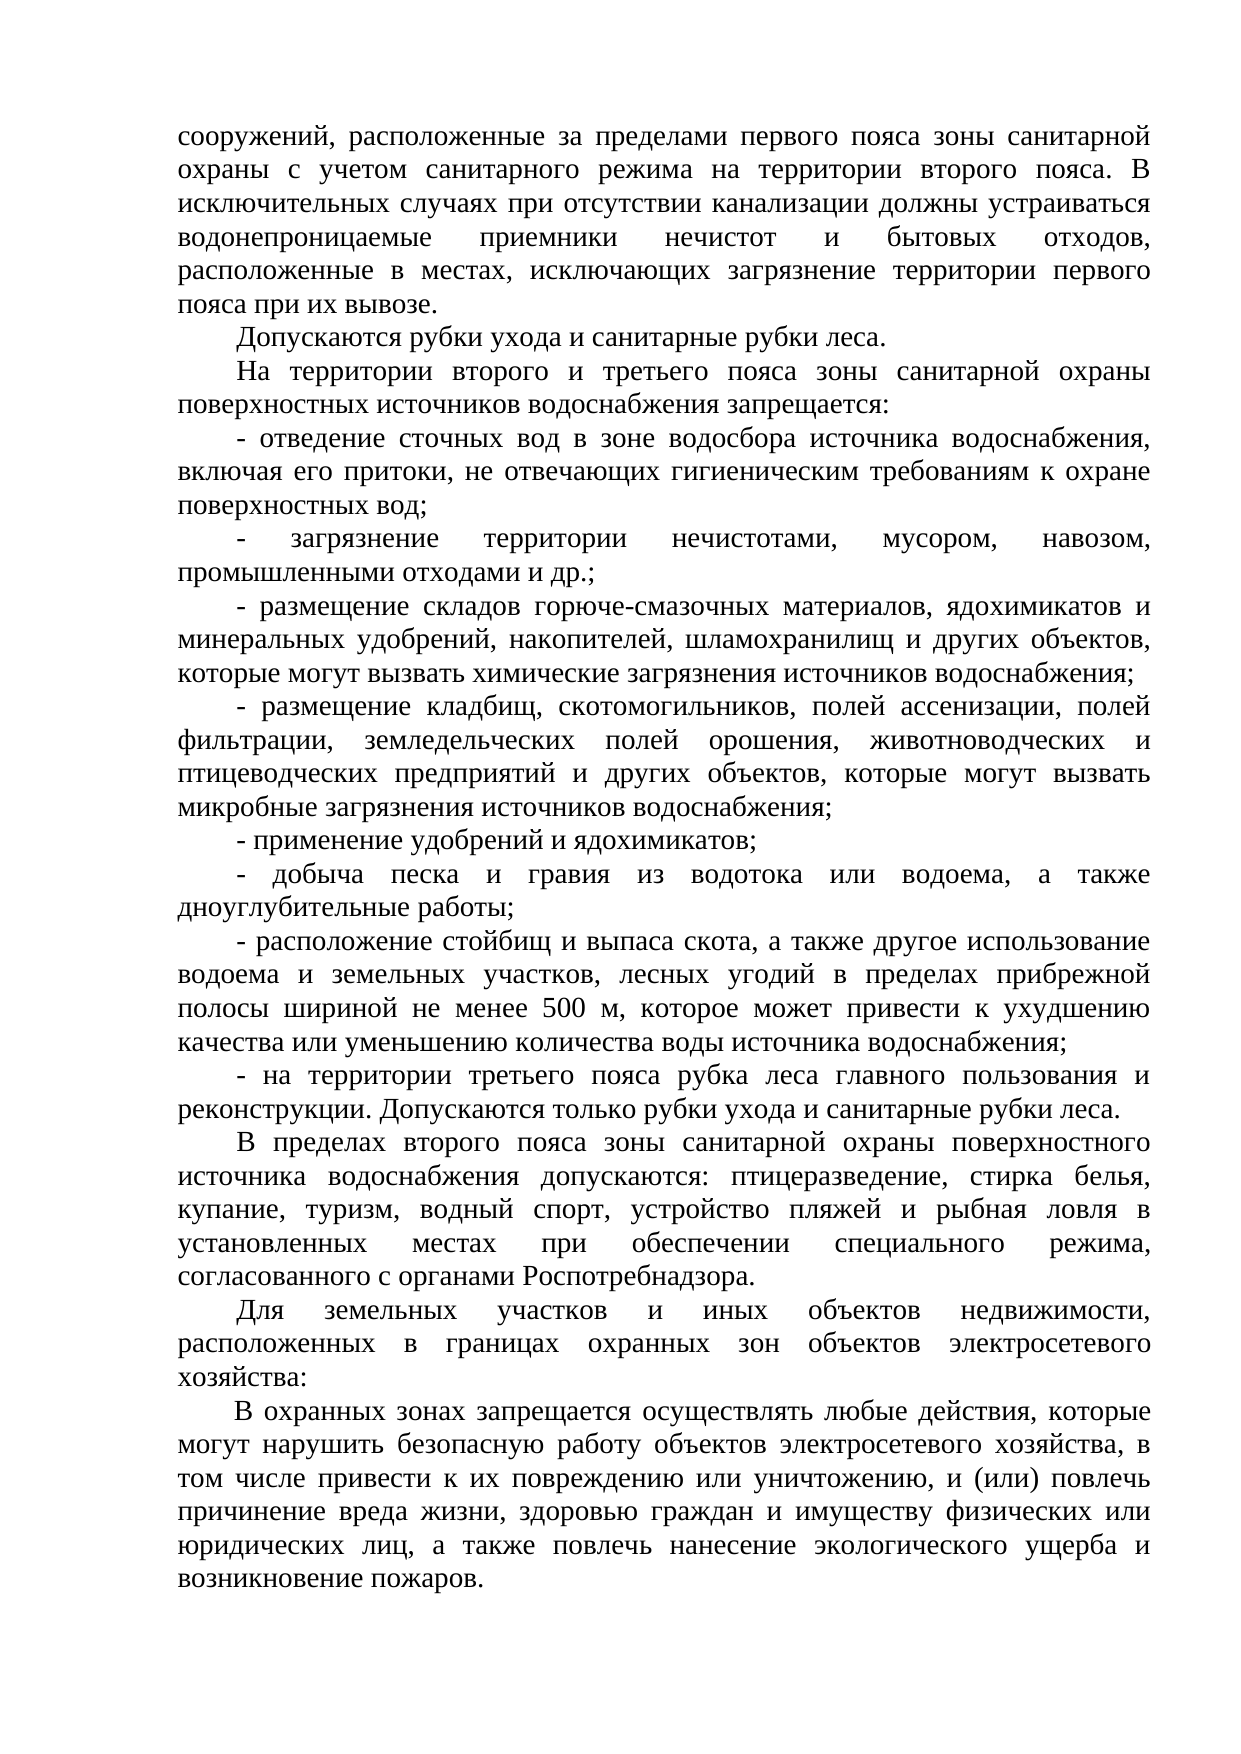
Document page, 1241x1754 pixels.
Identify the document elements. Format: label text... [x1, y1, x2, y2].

text - применение удобрений и ядохимикатов; [177, 822, 1152, 856]
text В пределах второго пояса зоны санитарной охраны поверхностного источника водоснабжения допускаются: птицеразведение, стирка белья, купание, туризм, водный спорт, устройство пляжей и рыбная ловля в установленных местах при обеспечении специального режима, согласованного с органами Роспотребнадзора. [177, 1124, 1152, 1292]
text Для земельных участков и иных объектов недвижимости, расположенных в границах охранных зон объектов электросетевого хозяйства: [177, 1292, 1152, 1393]
text - размещение кладбищ, скотомогильников, полей ассенизации, полей фильтрации, земледельческих полей орошения, животноводческих и птицеводческих предприятий и других объектов, которые могут вызвать микробные загрязнения источников водоснабжения; [177, 688, 1152, 822]
text - размещение складов горюче-смазочных материалов, ядохимикатов и минеральных удобрений, накопителей, шламохранилищ и других объектов, которые могут вызвать химические загрязнения источников водоснабжения; [177, 588, 1152, 688]
text - добыча песка и гравия из водотока или водоема, а также дноуглубительные работы; [177, 856, 1152, 923]
text На территории второго и третьего пояса зоны санитарной охраны поверхностных источников водоснабжения запрещается: [177, 353, 1152, 420]
text - загрязнение территории нечистотами, мусором, навозом, промышленными отходами и др.; [177, 521, 1152, 588]
text Допускаются рубки ухода и санитарные рубки леса. [177, 319, 1152, 353]
text В охранных зонах запрещается осуществлять любые действия, которые могут нарушить безопасную работу объектов электросетевого хозяйства, в том числе привести к их повреждению или уничтожению, и (или) повлечь причинение вреда жизни, здоровью граждан и имуществу физических или юридических лиц, а также повлечь нанесение экологического ущерба и возникновение пожаров. [177, 1393, 1152, 1594]
text - отведение сточных вод в зоне водосбора источника водоснабжения, включая его притоки, не отвечающих гигиеническим требованиям к охране поверхностных вод; [177, 420, 1152, 521]
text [177, 118, 1152, 319]
text - на территории третьего пояса рубка леса главного пользования и реконструкции. Допускаются только рубки ухода и санитарные рубки леса. [177, 1057, 1152, 1124]
text - расположение стойбищ и выпаса скота, а также другое использование водоема и земельных участков, лесных угодий в пределах прибрежной полосы шириной не менее , которое может привести к ухудшению качества или уменьшению количества воды источника водоснабжения; [177, 923, 1152, 1057]
